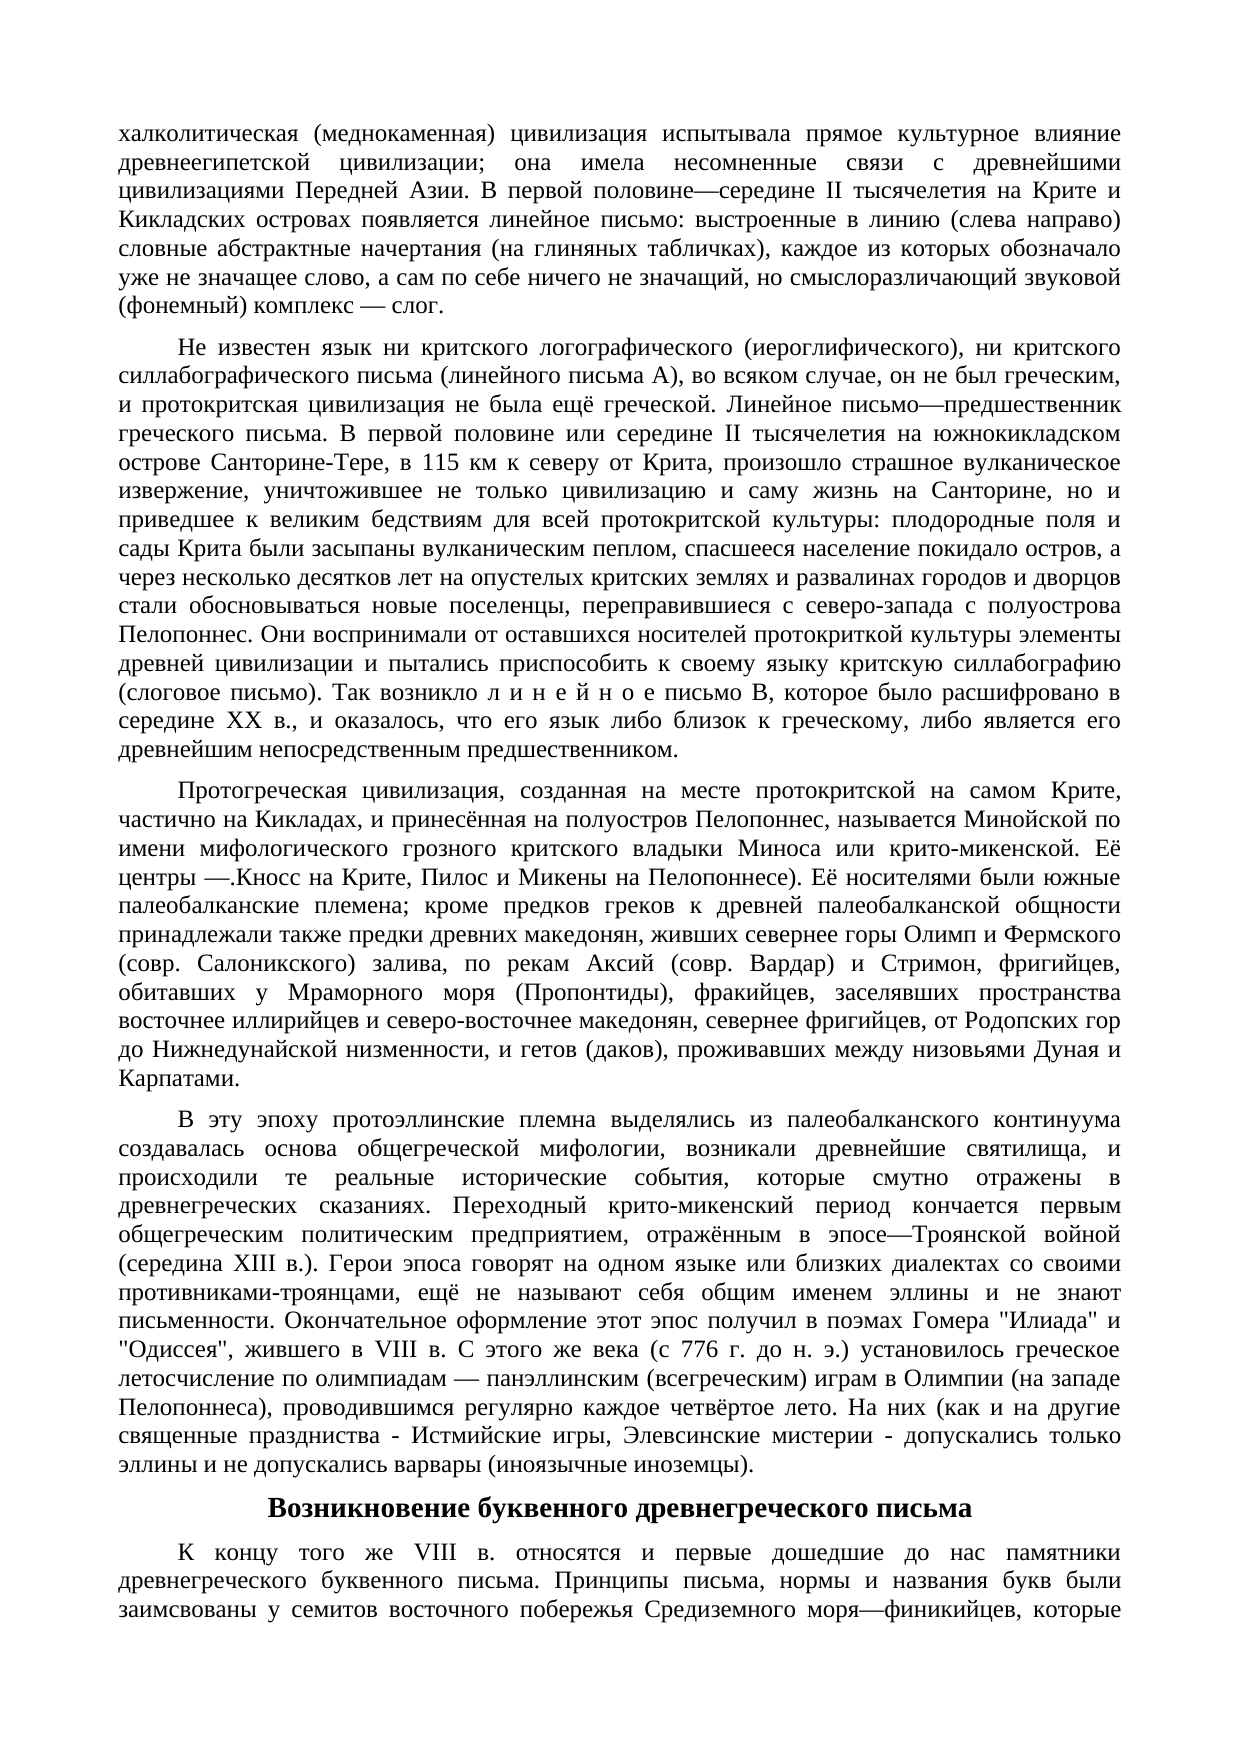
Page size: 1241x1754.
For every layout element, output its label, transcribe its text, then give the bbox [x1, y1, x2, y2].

text В эту эпоху протоэллинские племна выделялись из палеобалканского континуума создавалась основа общегреческой мифологии, возникали древнейшие святилища, и происходили те реальные исторические события, которые смутно отражены в древнегреческих сказаниях. Переходный крито-микенский период кончается первым общегреческим политическим предприятием, отражённым в эпосе—Троянской войной (середина XIII в.). Герои эпоса говорят на одном языке или близких диалектах со своими противниками-троянцами, ещё не называют себя общим именем эллины и не знают письменности. Окончательное оформление этот эпос получил в поэмах Гомера "Илиада" и "Одиссея", жившего в VIII в. С этого же века (с 776 г. до н. э.) установилось греческое летосчисление по олимпиадам — панэллинским (всегреческим) играм в Олимпии (на западе Пелопоннеса), проводившимся регулярно каждое четвёртое лето. На них (как и на другие священные праздниства - Истмийские игры, Элевсинские мистерии - допускались только эллины и не допускались варвары (иноязычные иноземцы). [118, 1104, 1122, 1478]
text Возникновение буквенного древнегреческого письма [118, 1491, 1122, 1524]
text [118, 118, 1122, 319]
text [118, 1537, 1122, 1623]
text Протогреческая цивилизация, созданная на месте протокритской на самом Крите, частично на Кикладах, и принесённая на полуостров Пелопоннес, называется Минойской по имени мифологического грозного критского владыки Миноса или крито-микенской. Её центры —.Кносс на Крите, Пилос и Микены на Пелопоннесе). Её носителями были южные палеобалканские племена; кроме предков греков к древней палеобалканской общности принадлежали также предки древних македонян, живших севернее горы Олимп и Фермского (совр. Салоникского) залива, по рекам Аксий (совр. Вардар) и Стримон, фригийцев, обитавших у Мраморного моря (Пропонтиды), фракийцев, заселявших пространства восточнее иллирийцев и северо-восточнее македонян, севернее фригийцев, от Родопских гор до Нижнедунайской низменности, и гетов (даков), проживавших между низовьями Дуная и Карпатами. [118, 776, 1122, 1092]
text Не известен язык ни критского логографического (иероглифического), ни критского силлабографического письма (линейного письма А), во всяком случае, он не был греческим, и протокритская цивилизация не была ещё греческой. Линейное письмо—предшественник греческого письма. В первой половине или середине II тысячелетия на южнокикладском острове Санторине-Тере, в 115 км к северу от Крита, произошло страшное вулканическое извержение, уничтожившее не только цивилизацию и саму жизнь на Санторине, но и приведшее к великим бедствиям для всей протокритской культуры: плодородные поля и сады Крита были засыпаны вулканическим пеплом, спасшееся население покидало остров, а через несколько десятков лет на опустелых критских землях и развалинах городов и дворцов стали обосновываться новые поселенцы, переправившиеся с северо-запада с полуострова Пелопоннес. Они воспринимали от оставшихся носителей протокриткой культуры элементы древней цивилизации и пытались приспособить к своему языку критскую силлабографию (слоговое письмо). Так возникло л и н е й н о е письмо В, которое было расшифровано в середине XX в., и оказалось, что его язык либо близок к греческому, либо является его древнейшим непосредственным предшественником. [118, 332, 1122, 763]
